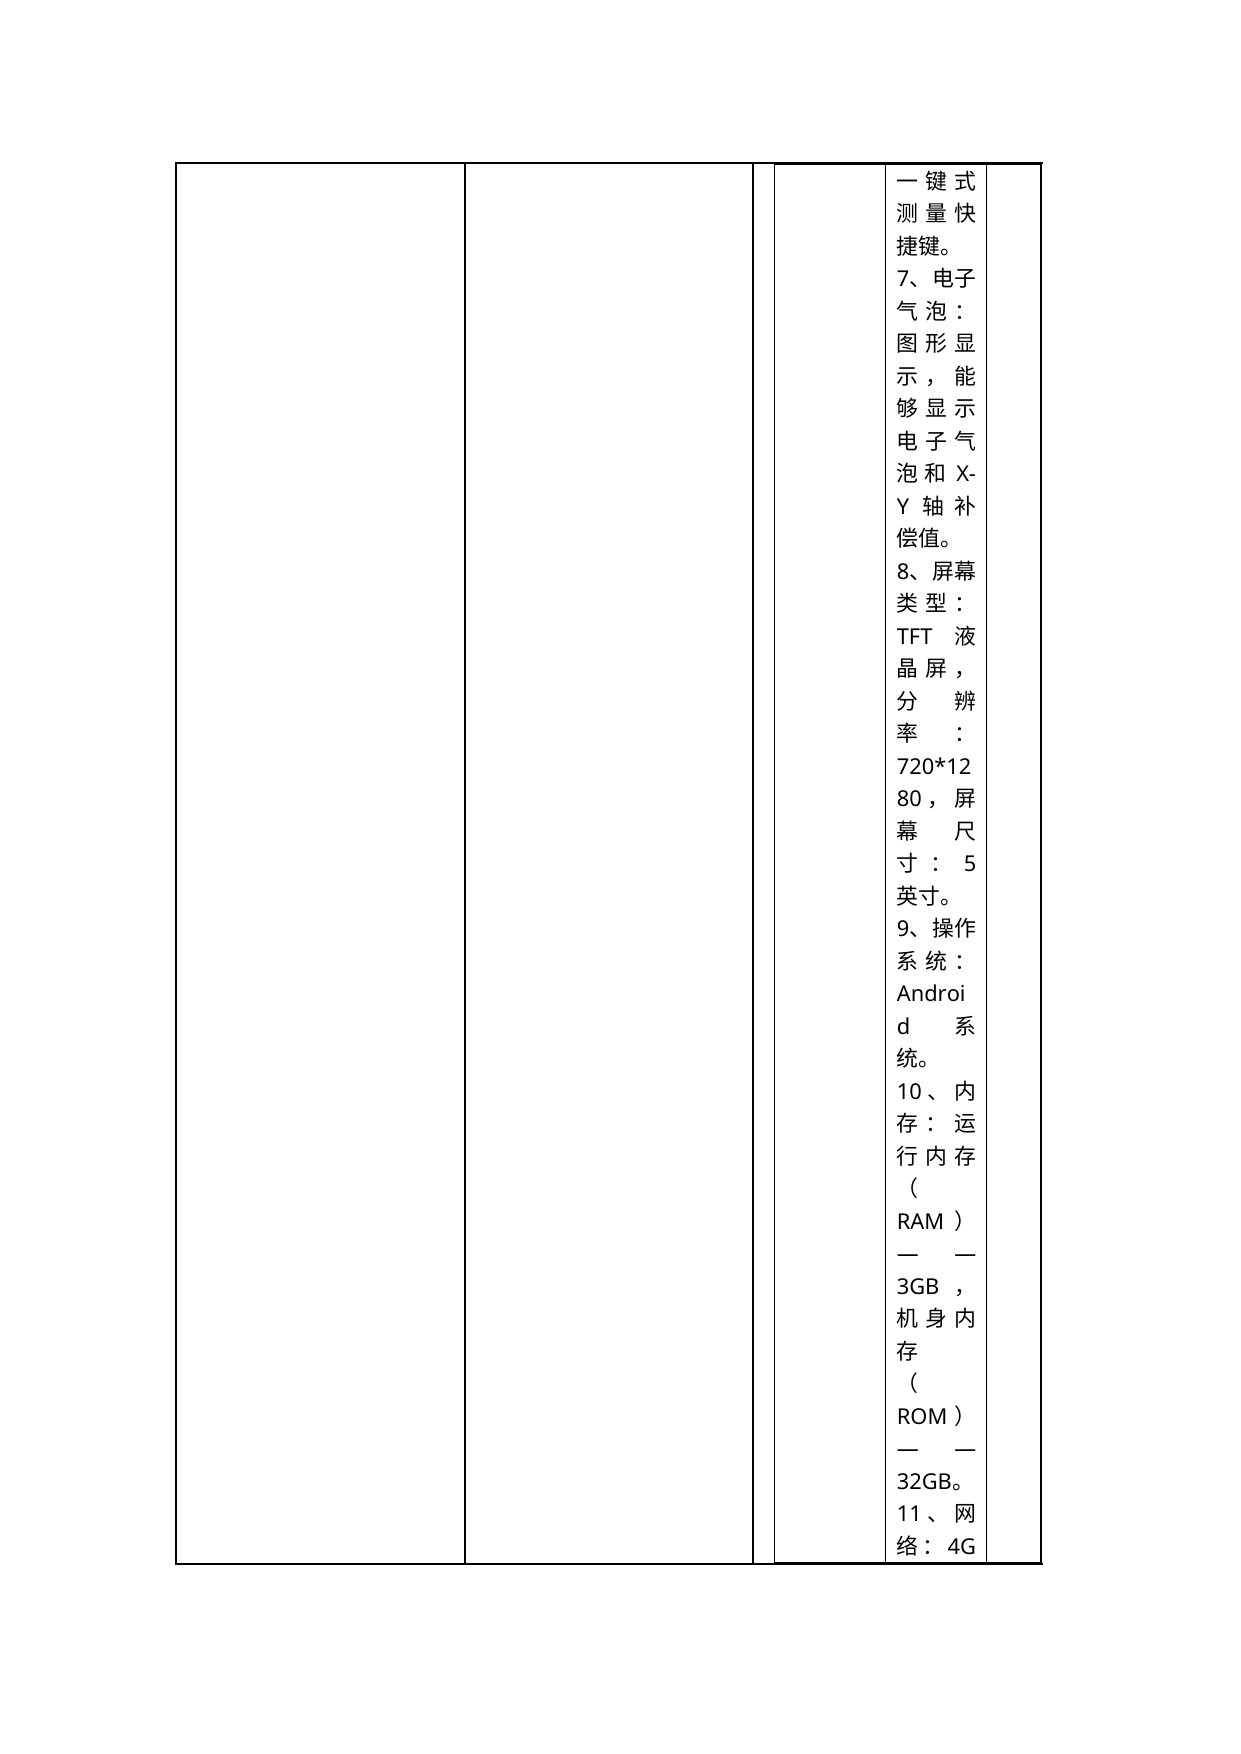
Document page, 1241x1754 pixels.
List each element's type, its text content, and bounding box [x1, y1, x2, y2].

table_cell [886, 165, 986, 1562]
table_cell [754, 164, 774, 1563]
table_cell [775, 165, 885, 1562]
table_cell 2 [466, 164, 752, 1563]
table_cell [987, 165, 1040, 1562]
table_cell [177, 164, 464, 1563]
